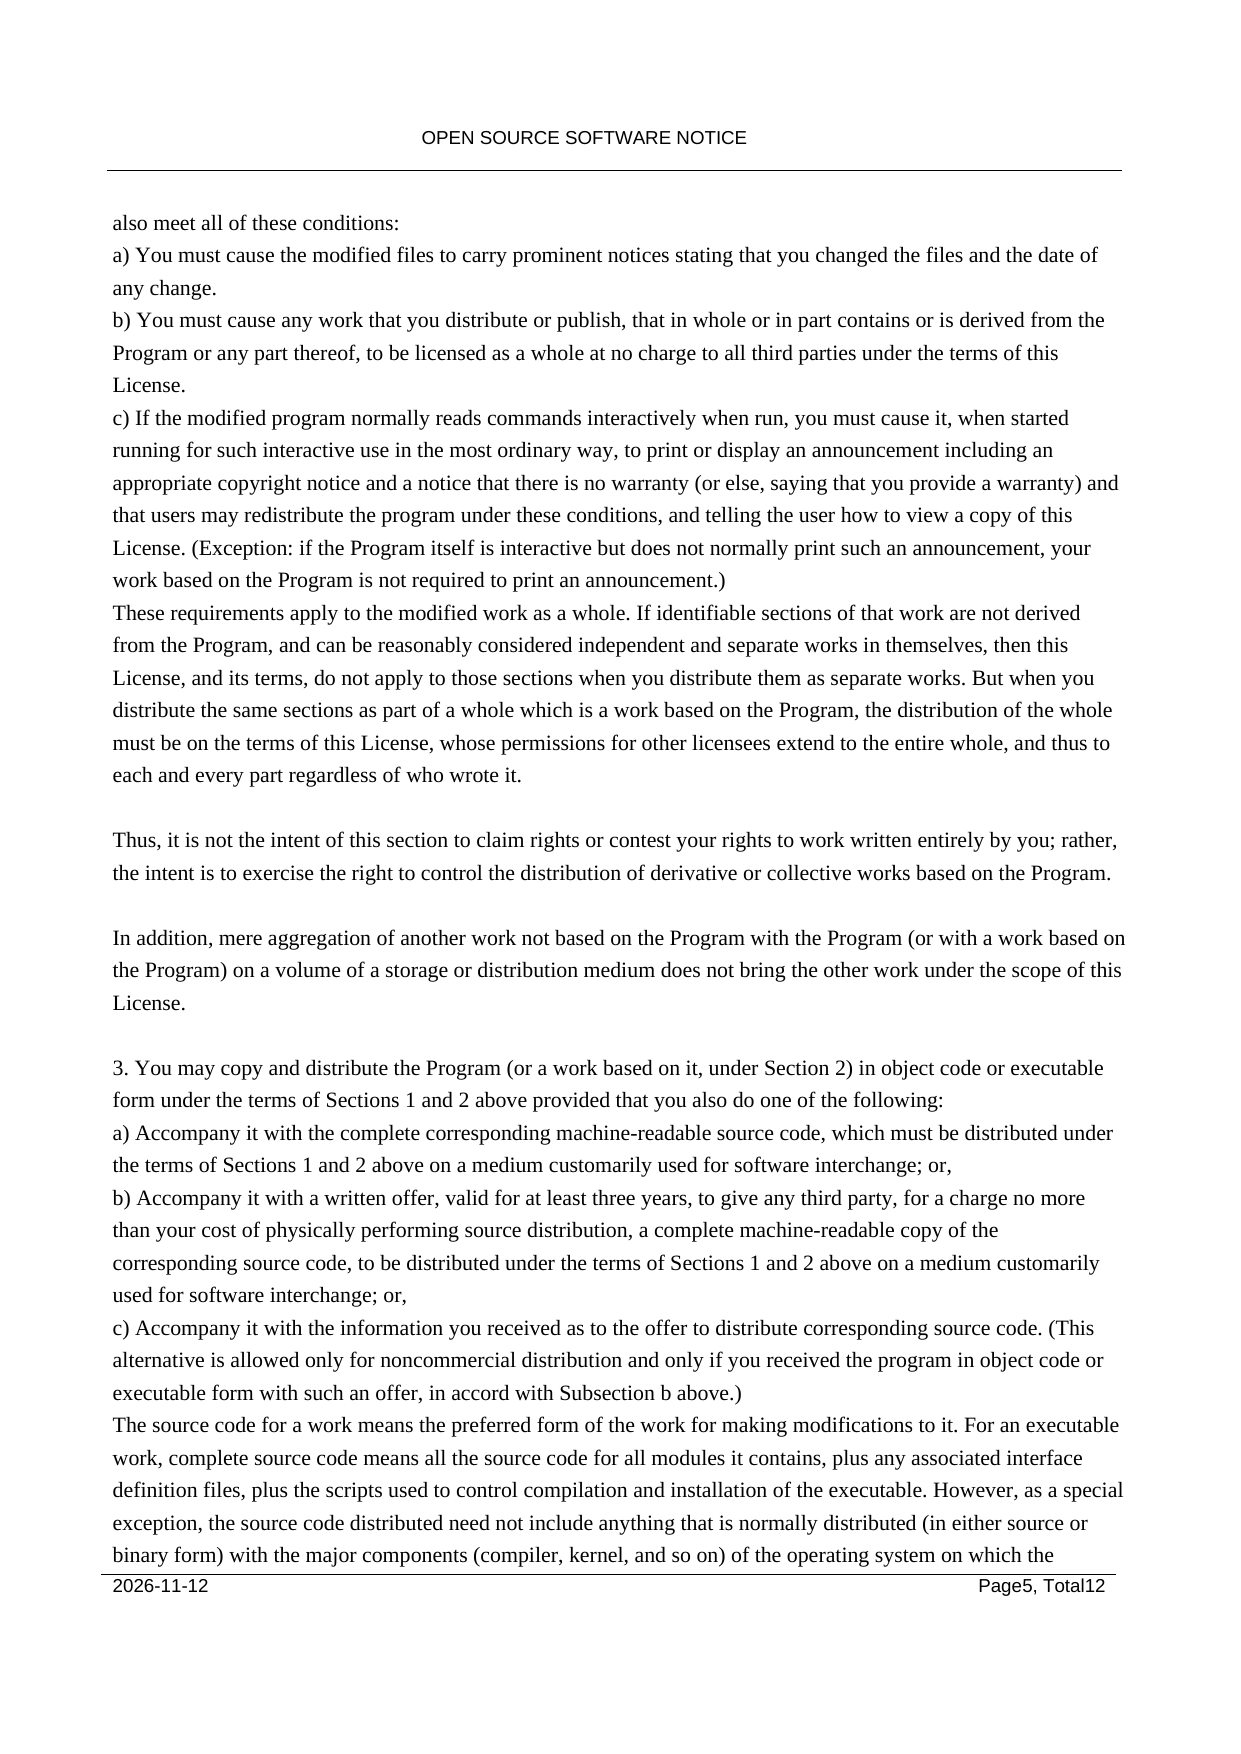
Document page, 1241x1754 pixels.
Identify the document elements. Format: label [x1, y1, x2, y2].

text [112, 206, 1128, 1571]
